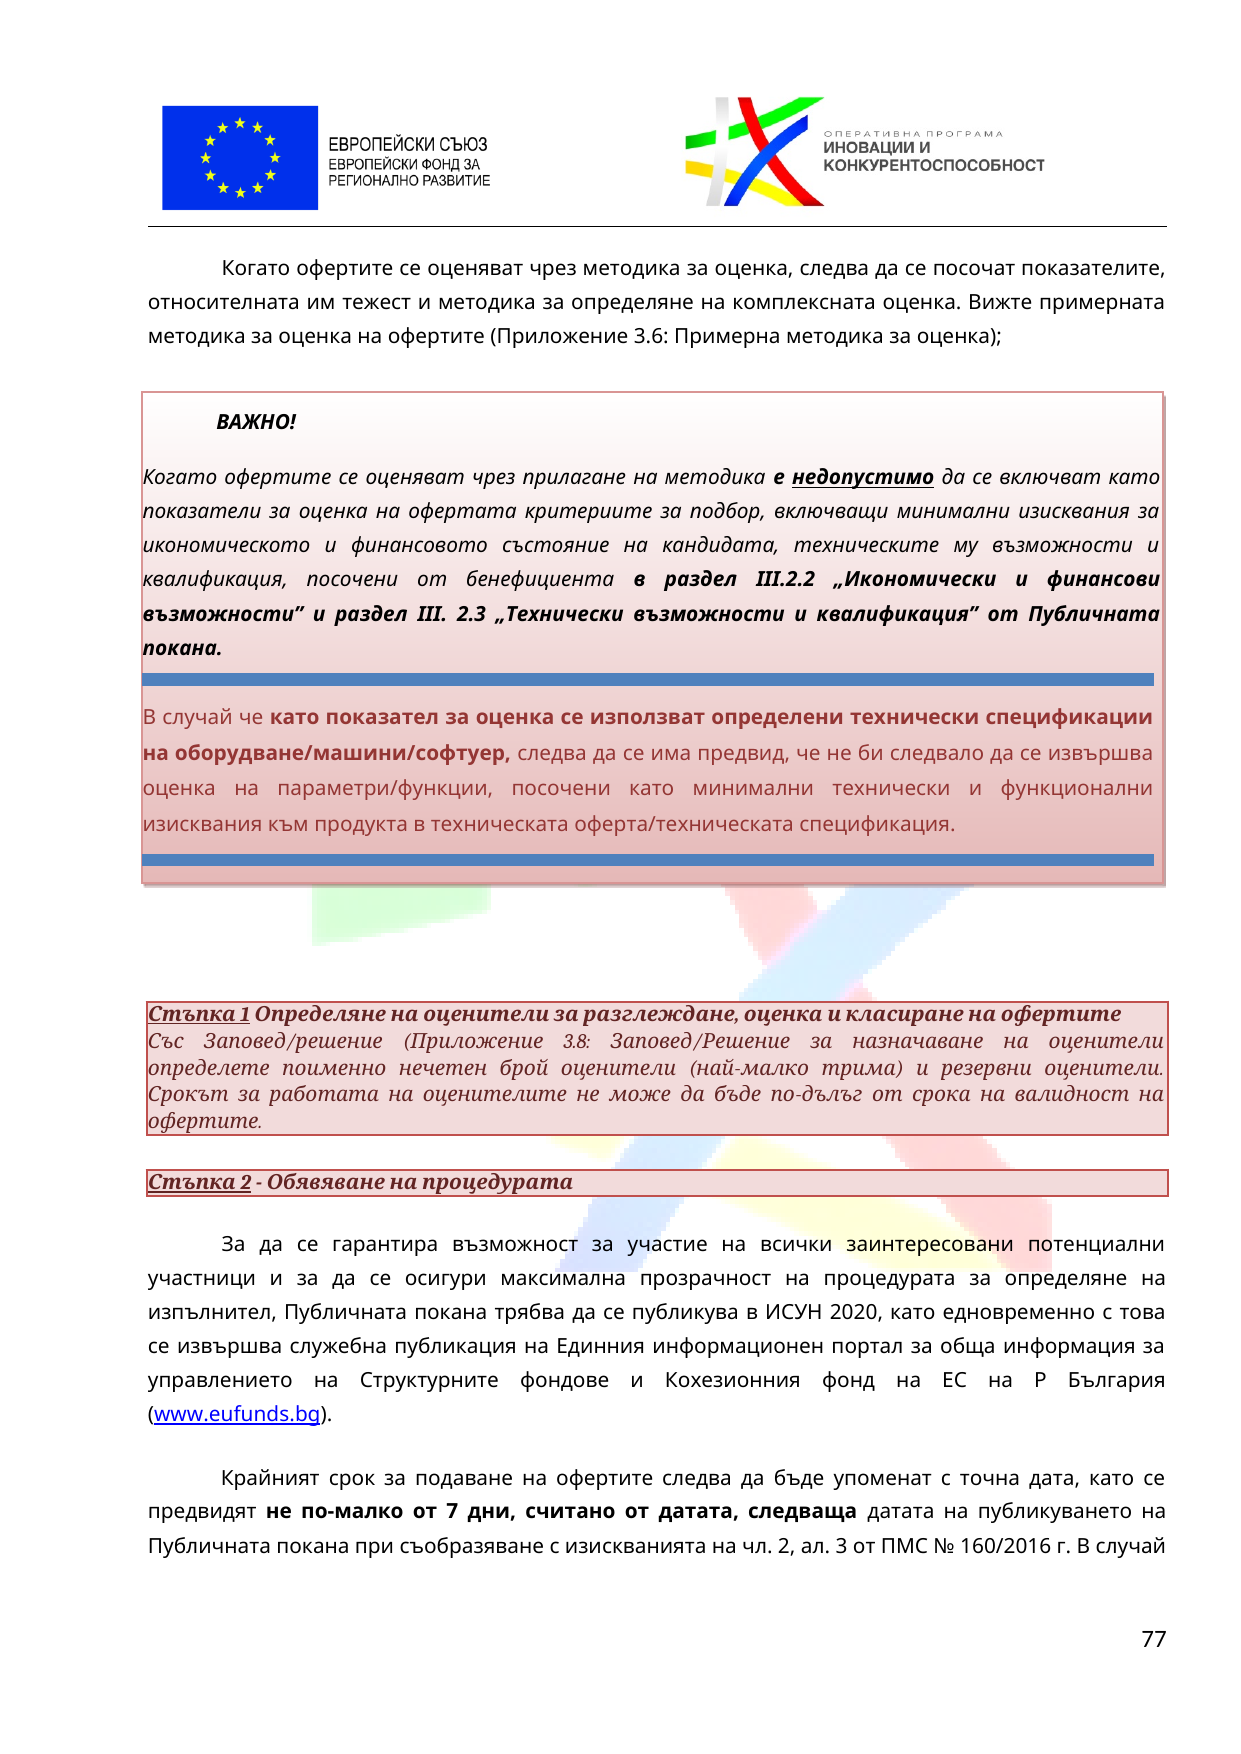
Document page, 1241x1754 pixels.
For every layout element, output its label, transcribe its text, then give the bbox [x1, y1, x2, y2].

text Когато офертите се оценяват чрез методика за оценка, следва да се посочат показателите, относителната им тежест и методика за определяне на комплексната оценка. Вижте примерната методика за оценка на офертите (Приложение 3.6: Примерна методика за оценка); [148, 253, 1167, 349]
subtitle Стъпка 1 Определяне на оценители за разглеждане, оценка и класиране на офертите [148, 1003, 1167, 1027]
text За да се гарантира възможност за участие на всички заинтересовани потенциални участници и за да се осигури максимална прозрачност на процедурата за определяне на изпълнител, Публичната покана трябва да се публикува в ИСУН 2020, като едновременно с това се извършва служебна публикация на Единния информационен портал за обща информация за управлението на Структурните фондове и Кохезионния фонд на ЕС на Р България (www.eufunds.bg). [148, 1229, 1167, 1428]
picture [659, 73, 1045, 224]
picture [147, 95, 519, 224]
subtitle Стъпка 2 - Обявяване на процедурата [148, 1171, 1167, 1195]
subtitle Със Заповед/решение (Приложение 3.8: Заповед/Решение за назначаване на оценители определете поименно нечетен брой оценители (най-малко трима) и резервни оценители. Срокът за работата на оценителите не може да бъде по-дълъг от срока на валидност на офертите. [148, 1027, 1167, 1134]
